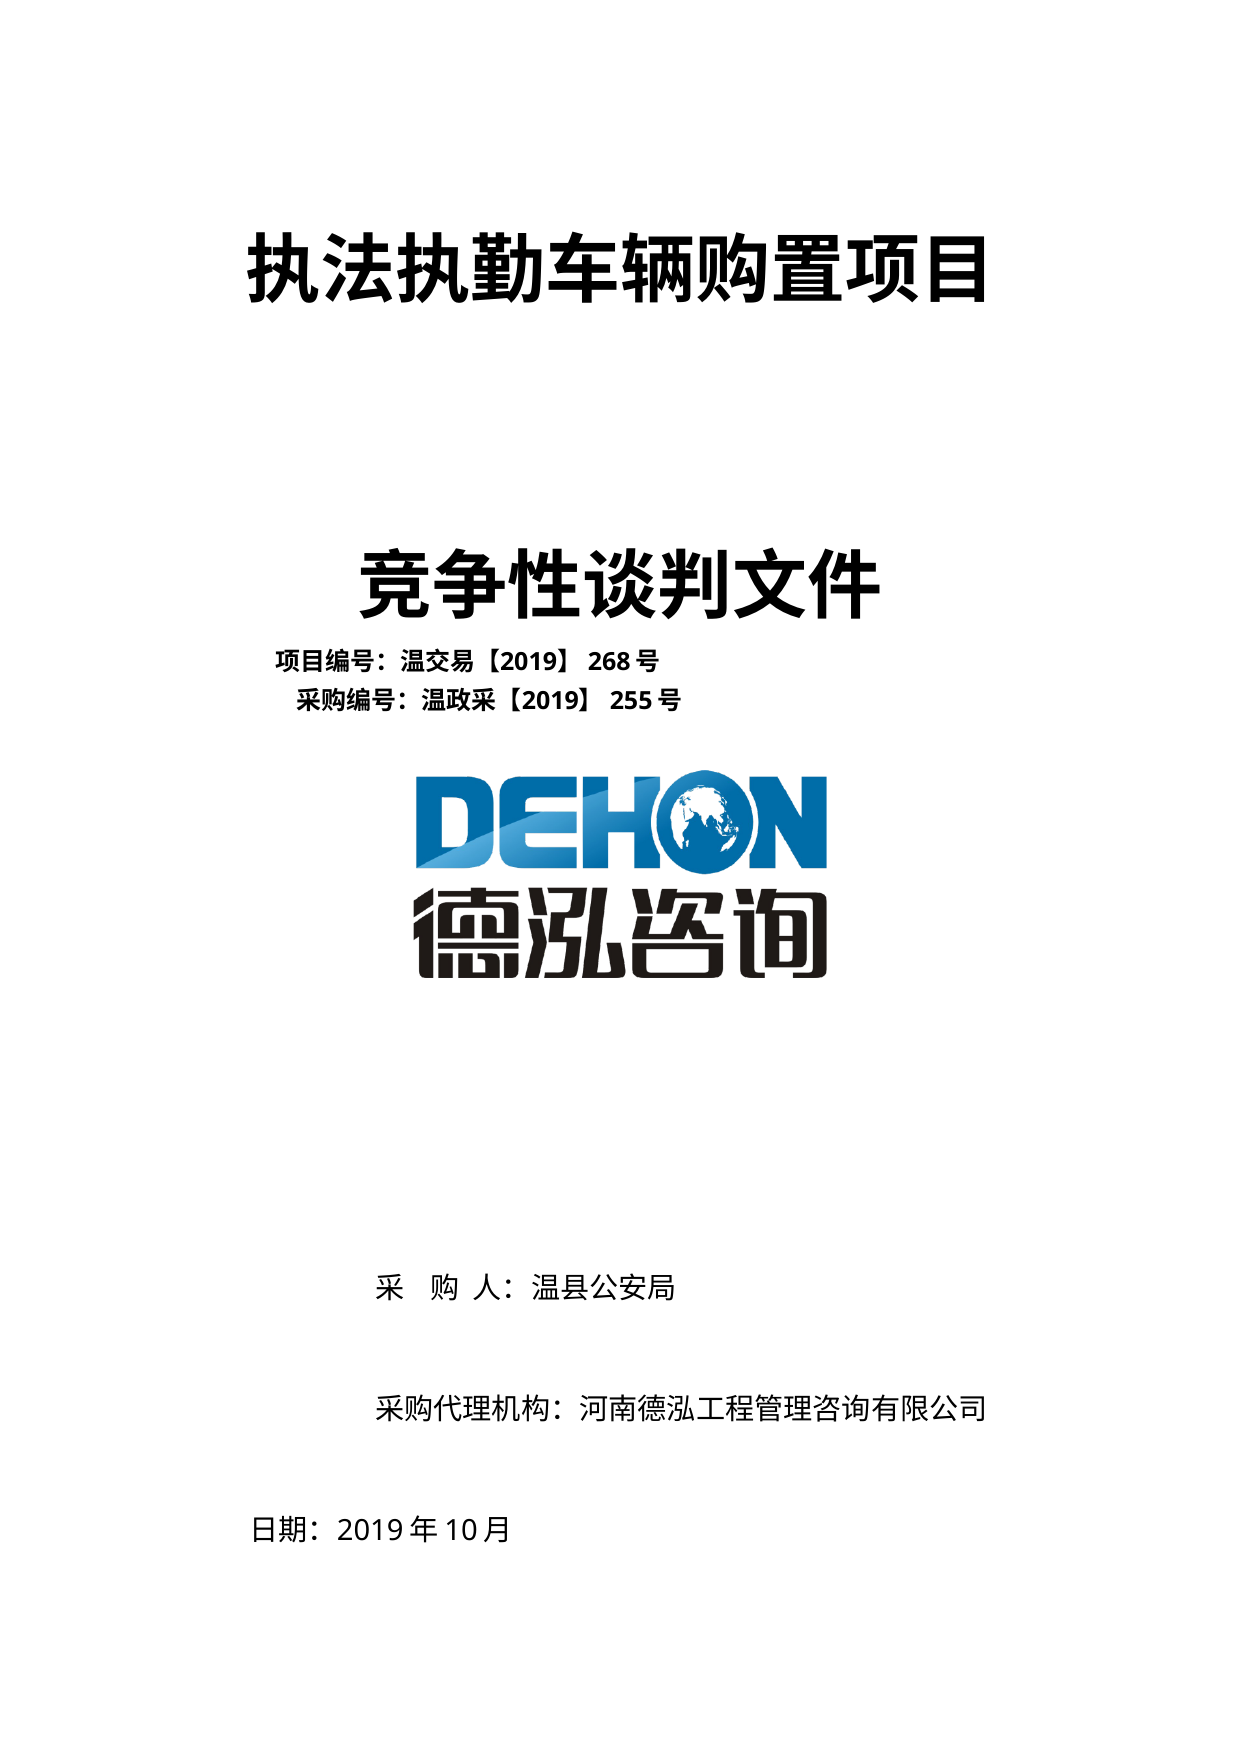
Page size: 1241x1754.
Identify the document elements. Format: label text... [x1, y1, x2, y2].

text 采购代理机构：河南德泓工程管理咨询有限公司 [112, 1367, 1128, 1446]
picture [413, 770, 827, 978]
text 项目编号：温交易【2019】 268号 [112, 639, 1128, 679]
text 竞争性谈判文件 [112, 521, 1128, 639]
text 执法执勤车辆购置项目 [112, 204, 1128, 323]
text 日期：2019年10月 [112, 1489, 1128, 1568]
text 采购编号：温政采【2019】 255号 [112, 679, 1128, 719]
text 采 购 人：温县公安局 [112, 1246, 1128, 1325]
